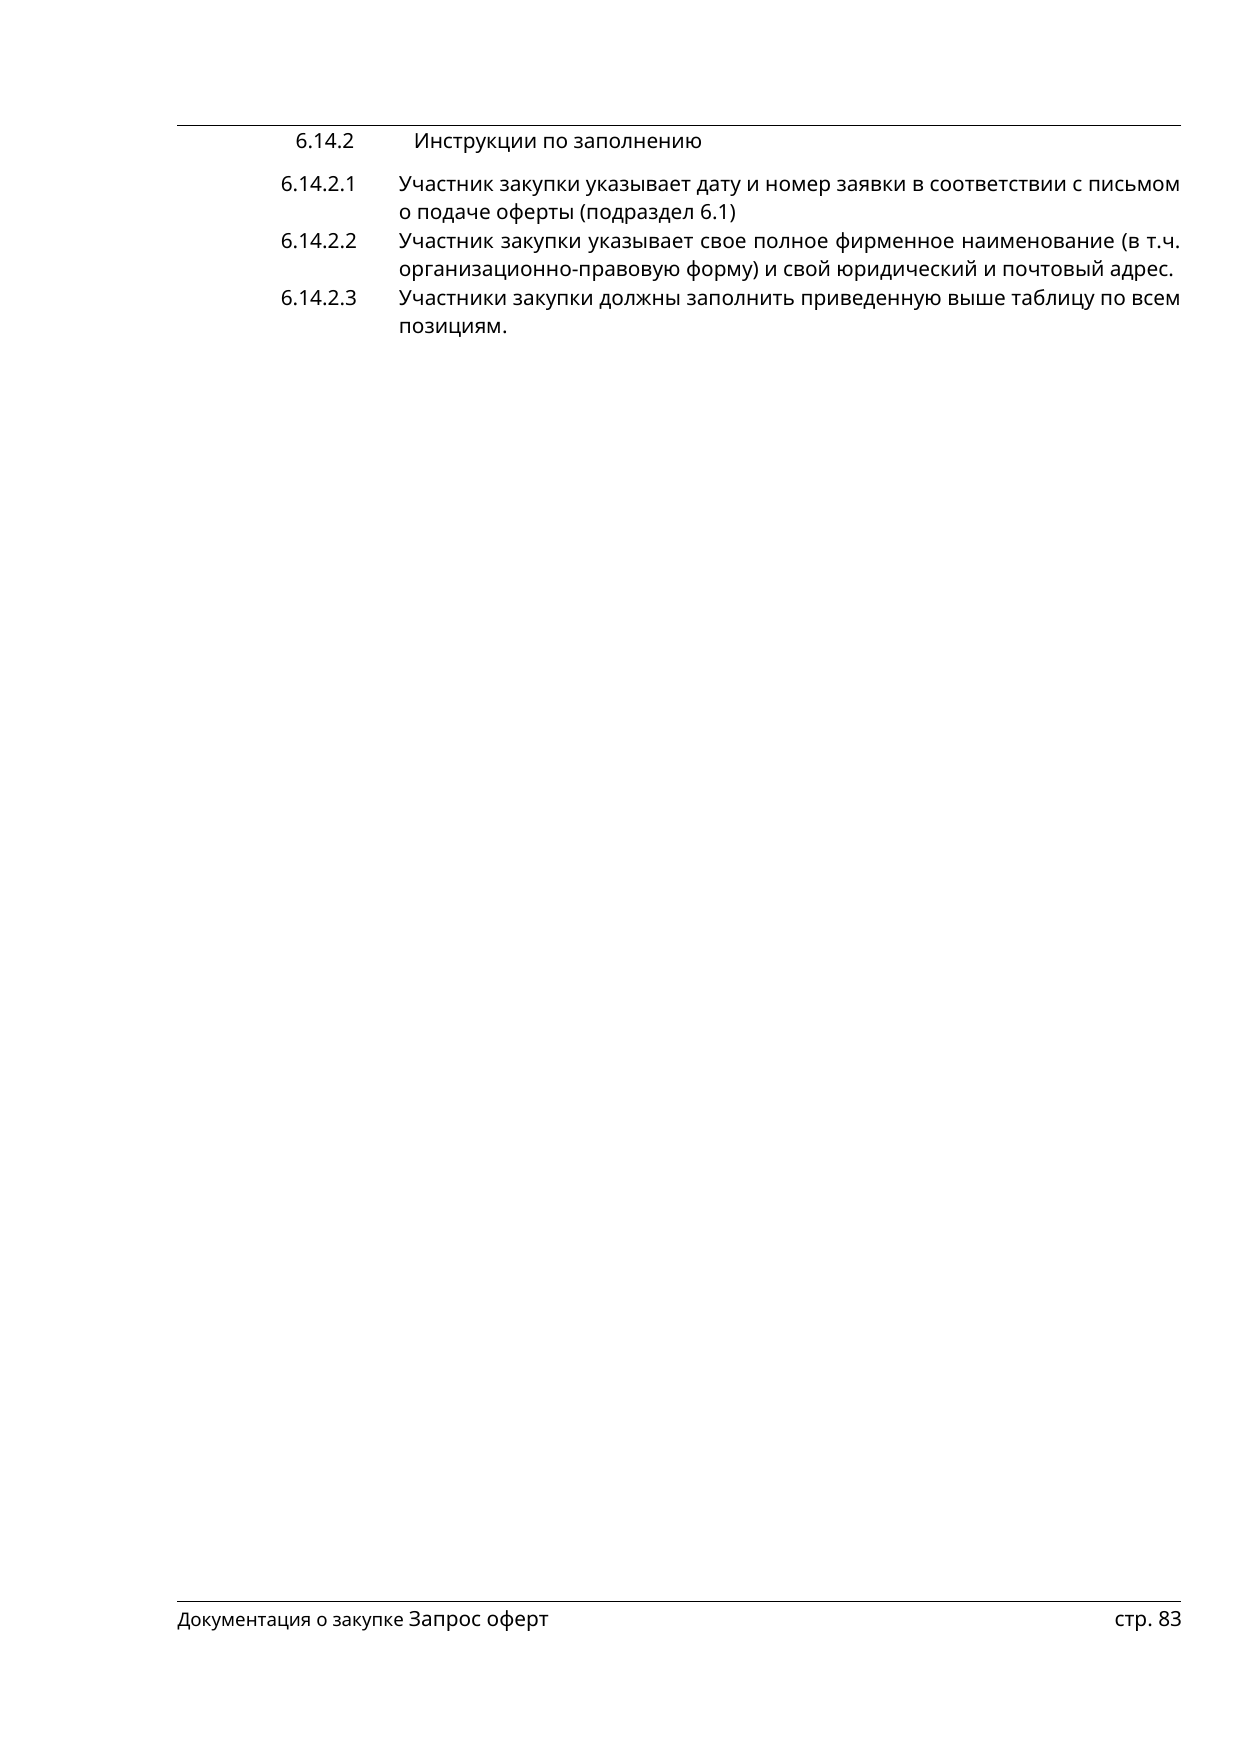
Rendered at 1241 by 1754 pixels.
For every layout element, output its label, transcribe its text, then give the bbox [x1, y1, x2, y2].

list Участник закупки указывает свое полное фирменное наименование (в т.ч. организационно-правовую форму) и свой юридический и почтовый адрес. [281, 226, 1181, 283]
list Участники закупки должны заполнить приведенную выше таблицу по всем позициям. [281, 283, 1181, 339]
list Участник закупки указывает дату и номер заявки в соответствии с письмом о подаче оферты (подраздел 6.1) [281, 169, 1181, 226]
list Инструкции по заполнению [295, 126, 1181, 155]
